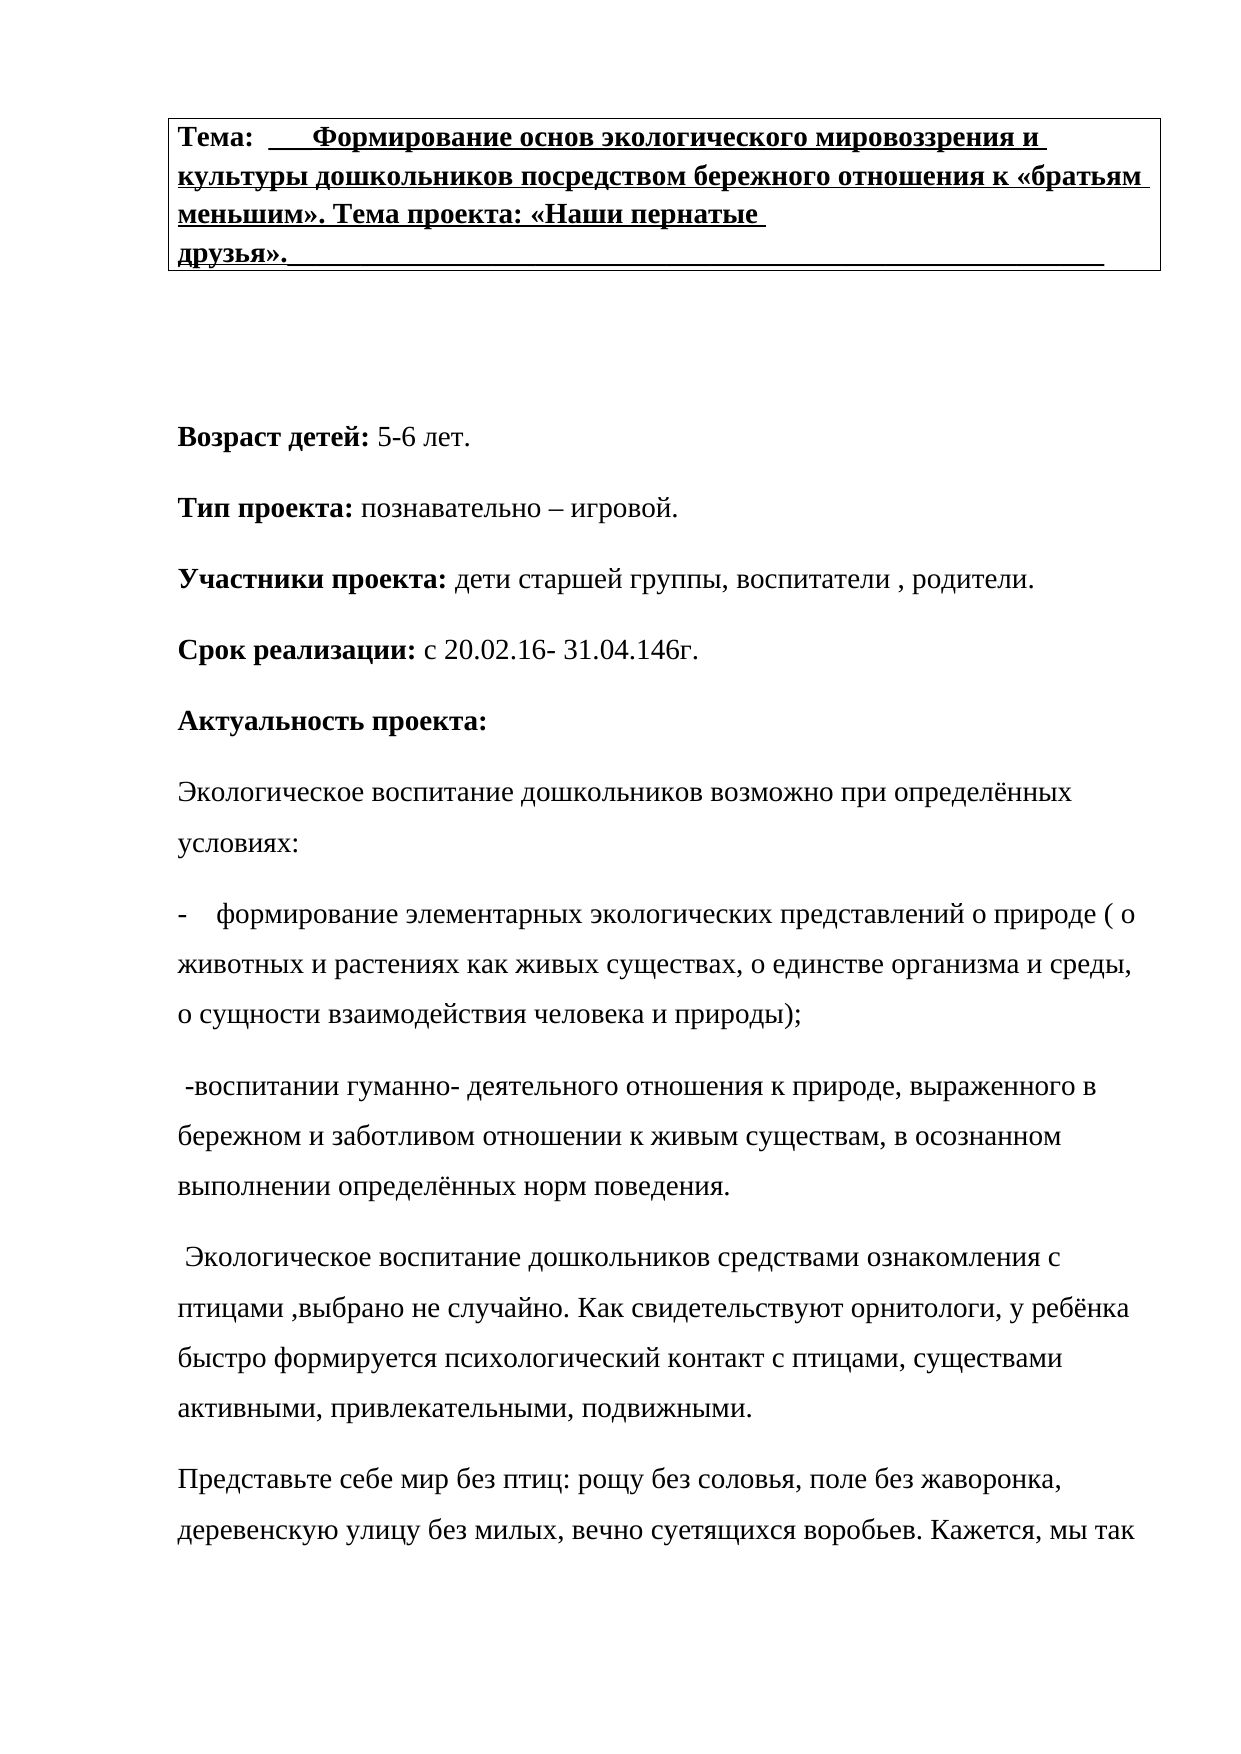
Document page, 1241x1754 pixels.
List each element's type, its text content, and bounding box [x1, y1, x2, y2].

text Экологическое воспитание дошкольников средствами ознакомления с птицами ,выбрано не случайно. Как свидетельствуют орнитологи, у ребёнка быстро формируется психологический контакт с птицами, существами активными, привлекательными, подвижными. [177, 1239, 1152, 1424]
text Участники проекта: дети старшей группы, воспитатели , родители. [177, 561, 1152, 594]
text Тема: ___Формирование основ экологического мировоззрения и культуры дошкольников посредством бережного отношения к «братьям меньшим». Тема проекта: «Наши пернатые друзья».________________________________________________________ [169, 119, 1160, 270]
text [177, 1462, 1152, 1545]
text Экологическое воспитание дошкольников возможно при определённых условиях: [177, 774, 1152, 858]
text Возраст детей: 5-6 лет. [177, 419, 1152, 452]
text Тип проекта: познавательно – игровой. [177, 490, 1152, 523]
text Срок реализации: с 20.02.16- 31.04.146г. [177, 632, 1152, 666]
text Актуальность проекта: [177, 703, 1152, 737]
text - формирование элементарных экологических представлений о природе ( о животных и растениях как живых существах, о единстве организма и среды, о сущности взаимодействия человека и природы); [177, 896, 1152, 1030]
text -воспитании гуманно- деятельного отношения к природе, выраженного в бережном и заботливом отношении к живым существам, в осознанном выполнении определённых норм поведения. [177, 1068, 1152, 1202]
